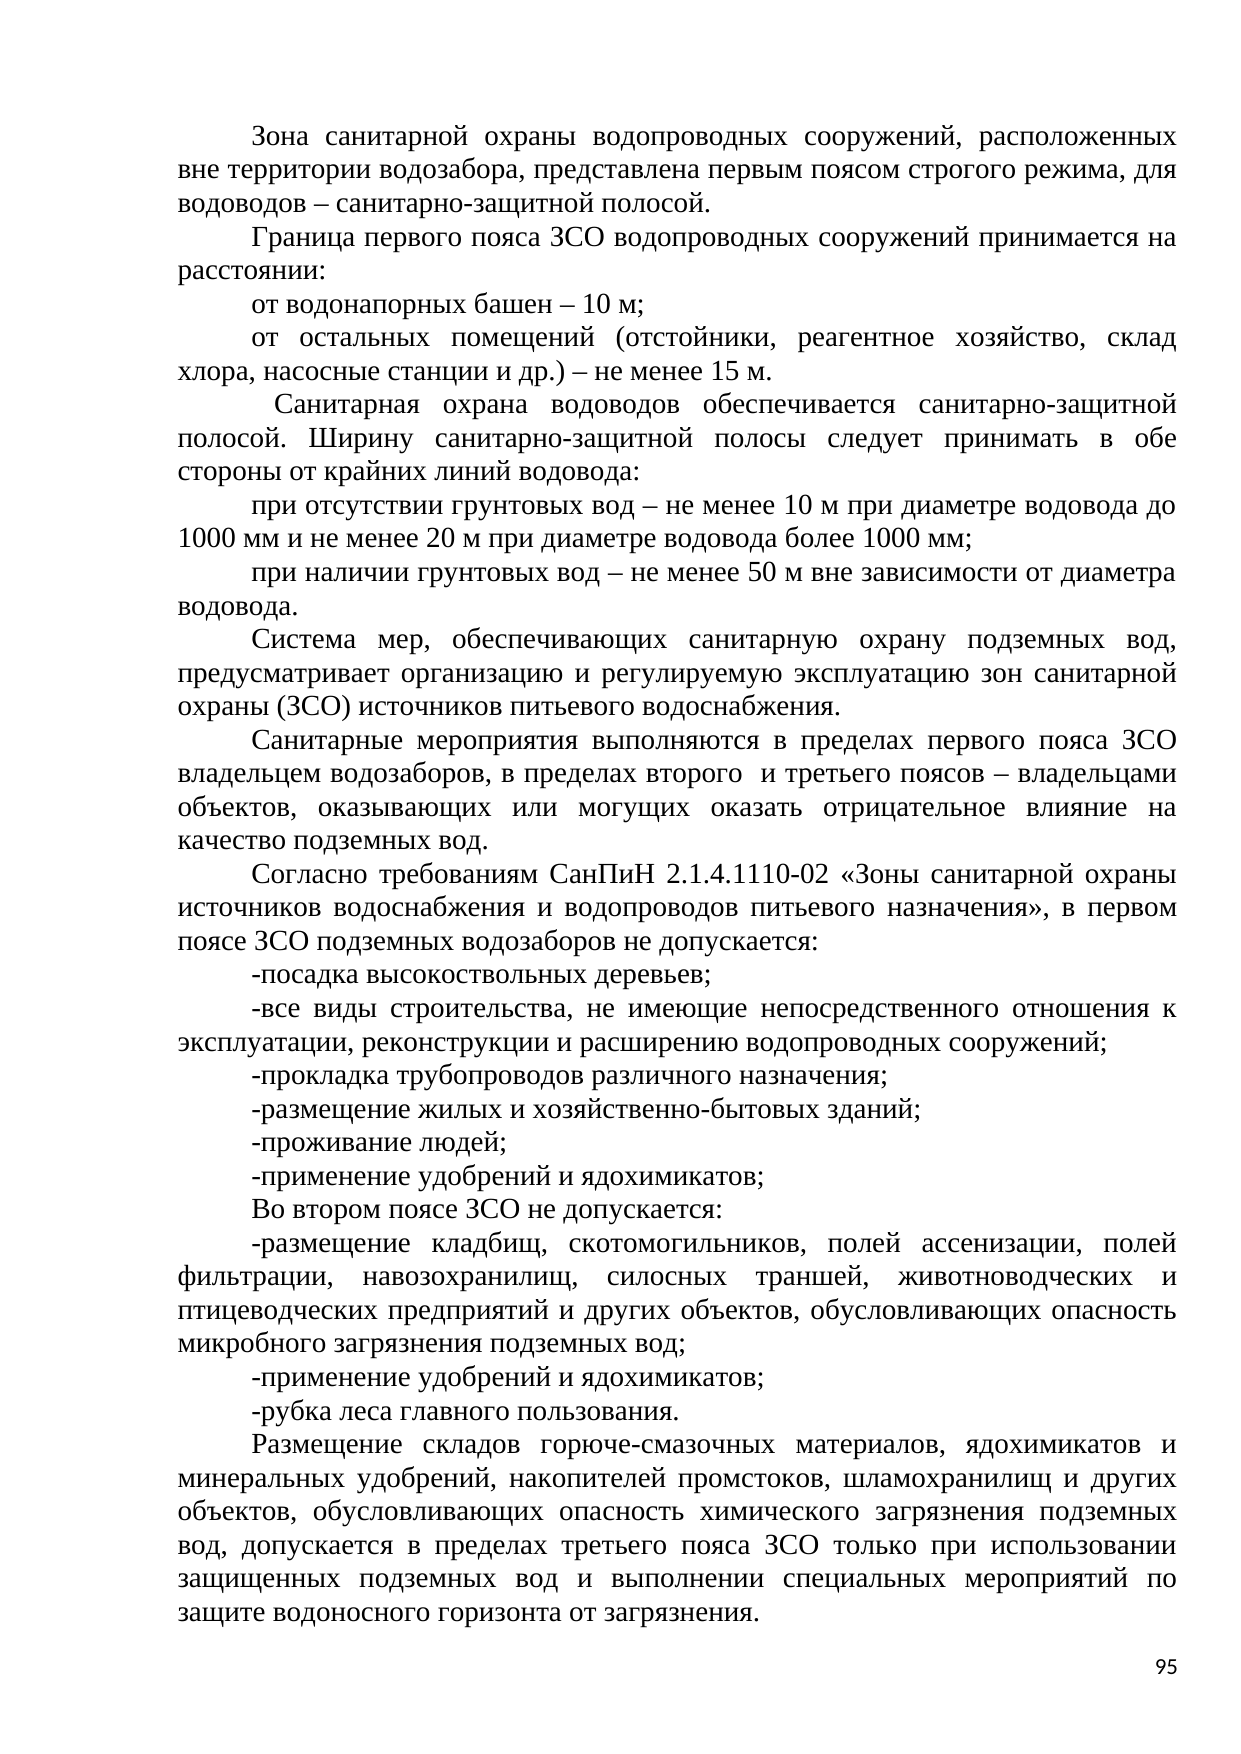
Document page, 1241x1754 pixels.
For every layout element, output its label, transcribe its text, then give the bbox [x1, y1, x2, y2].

text Зона санитарной охраны водопроводных сооружений, расположенных вне территории водозабора, представлена первым поясом строгого режима, для водоводов – санитарно-защитной полосой. [177, 118, 1178, 219]
text -посадка высокоствольных деревьев; [177, 957, 1178, 990]
text при наличии грунтовых вод – не менее 50 м вне зависимости от диаметра водовода. [177, 554, 1178, 621]
text -размещение жилых и хозяйственно-бытовых зданий; [177, 1091, 1178, 1124]
text Размещение складов горюче-смазочных материалов, ядохимикатов и минеральных удобрений, накопителей промстоков, шламохранилищ и других объектов, обусловливающих опасность химического загрязнения подземных вод, допускается в пределах третьего пояса ЗСО только при использовании защищенных подземных вод и выполнении специальных мероприятий по защите водоносного горизонта от загрязнения. [177, 1426, 1178, 1627]
text -все виды строительства, не имеющие непосредственного отношения к эксплуатации, реконструкции и расширению водопроводных сооружений; [177, 990, 1178, 1057]
text Санитарная охрана водоводов обеспечивается санитарно-защитной полосой. Ширину санитарно-защитной полосы следует принимать в обе стороны от крайних линий водовода: [177, 386, 1178, 487]
text -применение удобрений и ядохимикатов; [177, 1359, 1178, 1393]
text при отсутствии грунтовых вод – не менее 10 м при диаметре водовода до 1000 мм и не менее 20 м при диаметре водовода более 1000 мм; [177, 487, 1178, 554]
text Система мер, обеспечивающих санитарную охрану подземных вод, предусматривает организацию и регулируемую эксплуатацию зон санитарной охраны (ЗСО) источников питьевого водоснабжения. [177, 621, 1178, 722]
text -размещение кладбищ, скотомогильников, полей ассенизации, полей фильтрации, навозохранилищ, силосных траншей, животноводческих и птицеводческих предприятий и других объектов, обусловливающих опасность микробного загрязнения подземных вод; [177, 1225, 1178, 1359]
text Граница первого пояса ЗСО водопроводных сооружений принимается на расстоянии: [177, 219, 1178, 286]
text Согласно требованиям СанПиН 2.1.4.1110-02 «Зоны санитарной охраны источников водоснабжения и водопроводов питьевого назначения», в первом поясе ЗСО подземных водозаборов не допускается: [177, 856, 1178, 957]
text Санитарные мероприятия выполняются в пределах первого пояса ЗСО владельцем водозаборов, в пределах второго и третьего поясов – владельцами объектов, оказывающих или могущих оказать отрицательное влияние на качество подземных вод. [177, 722, 1178, 856]
text -проживание людей; [177, 1124, 1178, 1158]
text -рубка леса главного пользования. [177, 1393, 1178, 1426]
text -прокладка трубопроводов различного назначения; [177, 1057, 1178, 1091]
text Во втором поясе ЗСО не допускается: [177, 1191, 1178, 1225]
text от водонапорных башен – 10 м; [177, 286, 1178, 319]
text от остальных помещений (отстойники, реагентное хозяйство, склад хлора, насосные станции и др.) – не менее 15 м. [177, 319, 1178, 386]
text -применение удобрений и ядохимикатов; [177, 1158, 1178, 1191]
